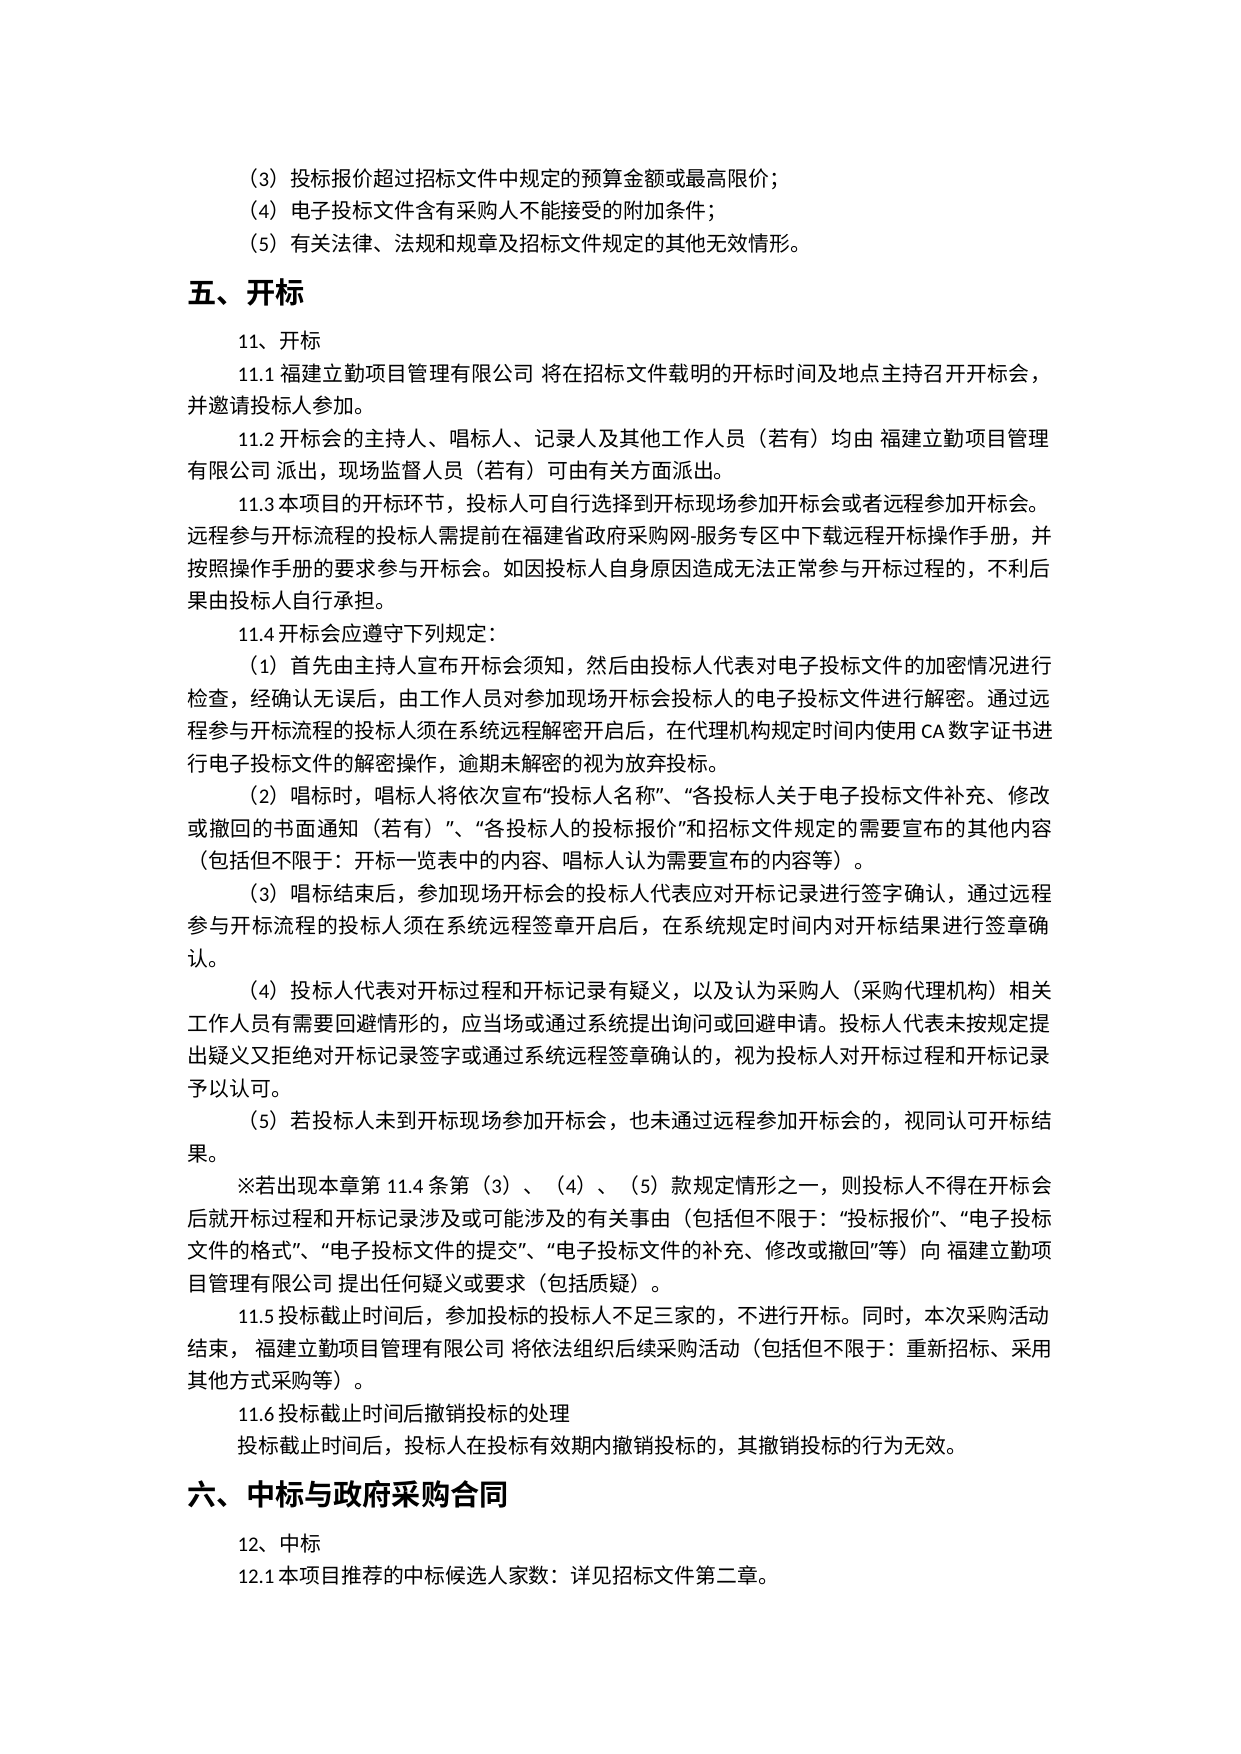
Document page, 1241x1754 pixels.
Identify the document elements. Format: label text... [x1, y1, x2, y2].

text （4）投标人代表对开标过程和开标记录有疑义，以及认为采购人（采购代理机构）相关工作人员有需要回避情形的，应当场或通过系统提出询问或回避申请。投标人代表未按规定提出疑义又拒绝对开标记录签字或通过系统远程签章确认的，视为投标人对开标过程和开标记录予以认可。 [187, 974, 1053, 1104]
text 投标截止时间后，投标人在投标有效期内撤销投标的，其撤销投标的行为无效。 [187, 1429, 1053, 1462]
text 六、中标与政府采购合同 [187, 1462, 1053, 1527]
text （3）投标报价超过招标文件中规定的预算金额或最高限价； [187, 162, 1053, 194]
text （2）唱标时，唱标人将依次宣布“投标人名称”、“各投标人关于电子投标文件补充、修改或撤回的书面通知（若有）”、“各投标人的投标报价”和招标文件规定的需要宣布的其他内容（包括但不限于：开标一览表中的内容、唱标人认为需要宣布的内容等）。 [187, 779, 1053, 877]
text 12.1本项目推荐的中标候选人家数：详见招标文件第二章。 [187, 1559, 1053, 1592]
text 12、中标 [187, 1527, 1053, 1559]
text （3）唱标结束后，参加现场开标会的投标人代表应对开标记录进行签字确认，通过远程参与开标流程的投标人须在系统远程签章开启后，在系统规定时间内对开标结果进行签章确认。 [187, 877, 1053, 974]
text 五、开标 [187, 259, 1053, 324]
text 11、开标 [187, 324, 1053, 357]
text （5）有关法律、法规和规章及招标文件规定的其他无效情形。 [187, 227, 1053, 259]
text （5）若投标人未到开标现场参加开标会，也未通过远程参加开标会的，视同认可开标结果。 [187, 1104, 1053, 1169]
text 11.3本项目的开标环节，投标人可自行选择到开标现场参加开标会或者远程参加开标会。远程参与开标流程的投标人需提前在福建省政府采购网-服务专区中下载远程开标操作手册，并按照操作手册的要求参与开标会。如因投标人自身原因造成无法正常参与开标过程的，不利后果由投标人自行承担。 [187, 487, 1053, 617]
text 11.5投标截止时间后，参加投标的投标人不足三家的，不进行开标。同时，本次采购活动结束， 福建立勤项目管理有限公司 将依法组织后续采购活动（包括但不限于：重新招标、采用其他方式采购等）。 [187, 1299, 1053, 1397]
text ※若出现本章第11.4条第（3）、（4）、（5）款规定情形之一，则投标人不得在开标会后就开标过程和开标记录涉及或可能涉及的有关事由（包括但不限于：“投标报价”、“电子投标文件的格式”、“电子投标文件的提交”、“电子投标文件的补充、修改或撤回”等）向 福建立勤项目管理有限公司 提出任何疑义或要求（包括质疑）。 [187, 1169, 1053, 1299]
text 11.4开标会应遵守下列规定： [187, 617, 1053, 649]
text （4）电子投标文件含有采购人不能接受的附加条件； [187, 194, 1053, 227]
text （1）首先由主持人宣布开标会须知，然后由投标人代表对电子投标文件的加密情况进行检查，经确认无误后，由工作人员对参加现场开标会投标人的电子投标文件进行解密。通过远程参与开标流程的投标人须在系统远程解密开启后，在代理机构规定时间内使用CA数字证书进行电子投标文件的解密操作，逾期未解密的视为放弃投标。 [187, 649, 1053, 779]
text 11.6投标截止时间后撤销投标的处理 [187, 1397, 1053, 1429]
text 11.1 福建立勤项目管理有限公司 将在招标文件载明的开标时间及地点主持召开开标会，并邀请投标人参加。 [187, 357, 1053, 422]
text 11.2开标会的主持人、唱标人、记录人及其他工作人员（若有）均由 福建立勤项目管理有限公司 派出，现场监督人员（若有）可由有关方面派出。 [187, 422, 1053, 487]
